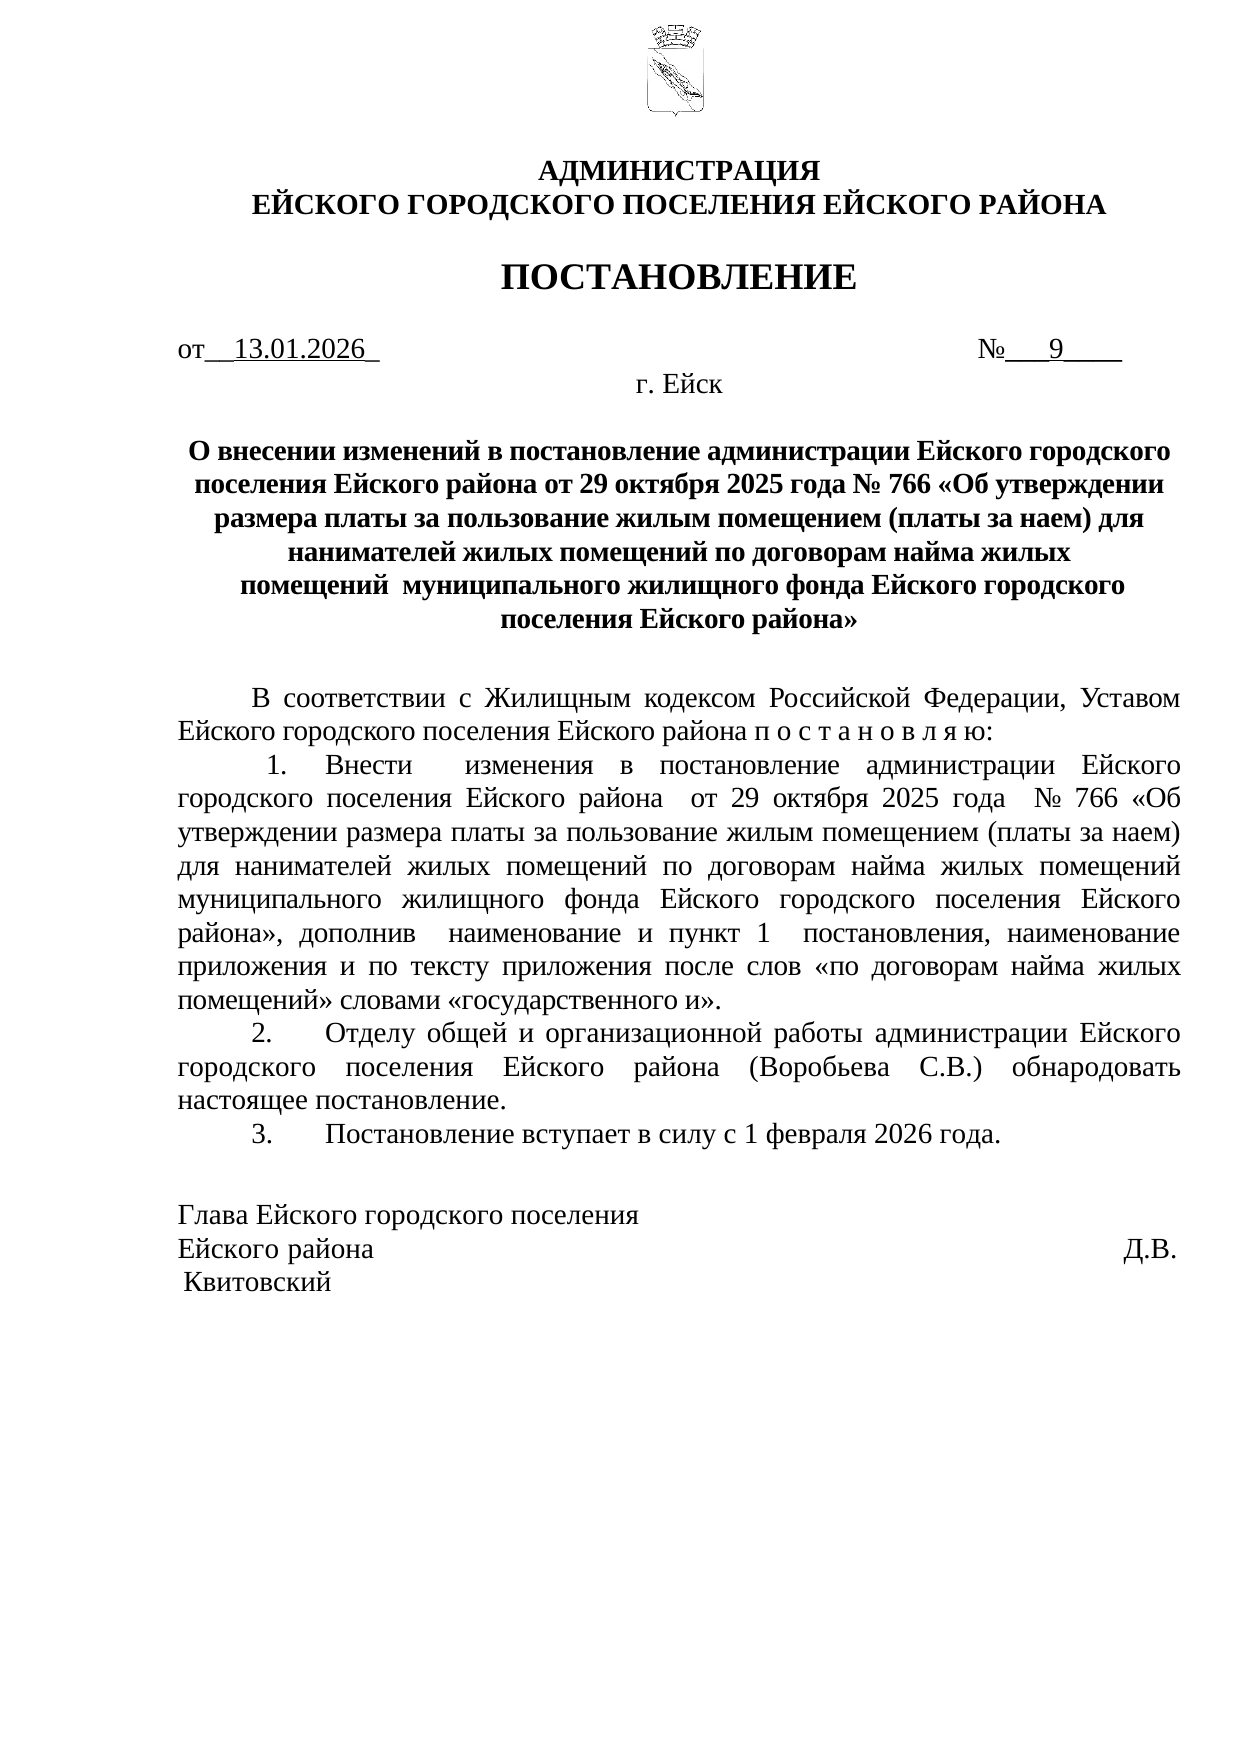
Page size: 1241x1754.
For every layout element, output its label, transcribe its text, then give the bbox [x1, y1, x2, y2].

picture [646, 24, 706, 118]
text 3. Постановление вступает в силу с 1 февраля 2026 года. [177, 1116, 1181, 1149]
text Ейского района Д.В. Квитовский [177, 1231, 1181, 1298]
text Глава Ейского городского поселения [177, 1197, 1181, 1231]
list Внести изменения в постановление администрации Ейского городского поселения Ейского района от 29 октября 2025 года № 766 «Об утверждении размера платы за пользование жилым помещением (платы за наем) для нанимателей жилых помещений по договорам найма жилых помещений муниципального жилищного фонда Ейского городского поселения Ейского района», дополнив наименование и пункт 1 постановления, наименование приложения и по тексту приложения после слов «по договорам найма жилых помещений» словами «государственного и». [177, 747, 1181, 1015]
text нанимателей жилых помещений по договорам найма жилых [177, 534, 1181, 567]
text помещений муниципального жилищного фонда Ейского городского поселения Ейского района» [177, 567, 1181, 634]
text АДМИНИСТРАЦИЯ [177, 153, 1181, 187]
text ЕЙСКОГО ГОРОДСКОГО ПОСЕЛЕНИЯ ЕЙСКОГО РАЙОНА [177, 187, 1181, 221]
subtitle В соответствии с Жилищным кодексом Российской Федерации, Уставом Ейского городского поселения Ейского района п о с т а н о в л я ю: [177, 680, 1181, 747]
list Отделу общей и организационной работы администрации Ейского городского поселения Ейского района (Воробьева С.В.) обнародовать настоящее постановление. [177, 1015, 1181, 1116]
text ПОСТАНОВЛЕНИЕ [177, 254, 1181, 297]
text г. Ейск [177, 366, 1181, 399]
text О внесении изменений в постановление администрации Ейского городского поселения Ейского района от 29 октября 2025 года № 766 «Об утверждении размера платы за пользование жилым помещением (платы за наем) для [177, 433, 1181, 534]
text от__13.01.2026_ №___9____ [177, 331, 1181, 364]
